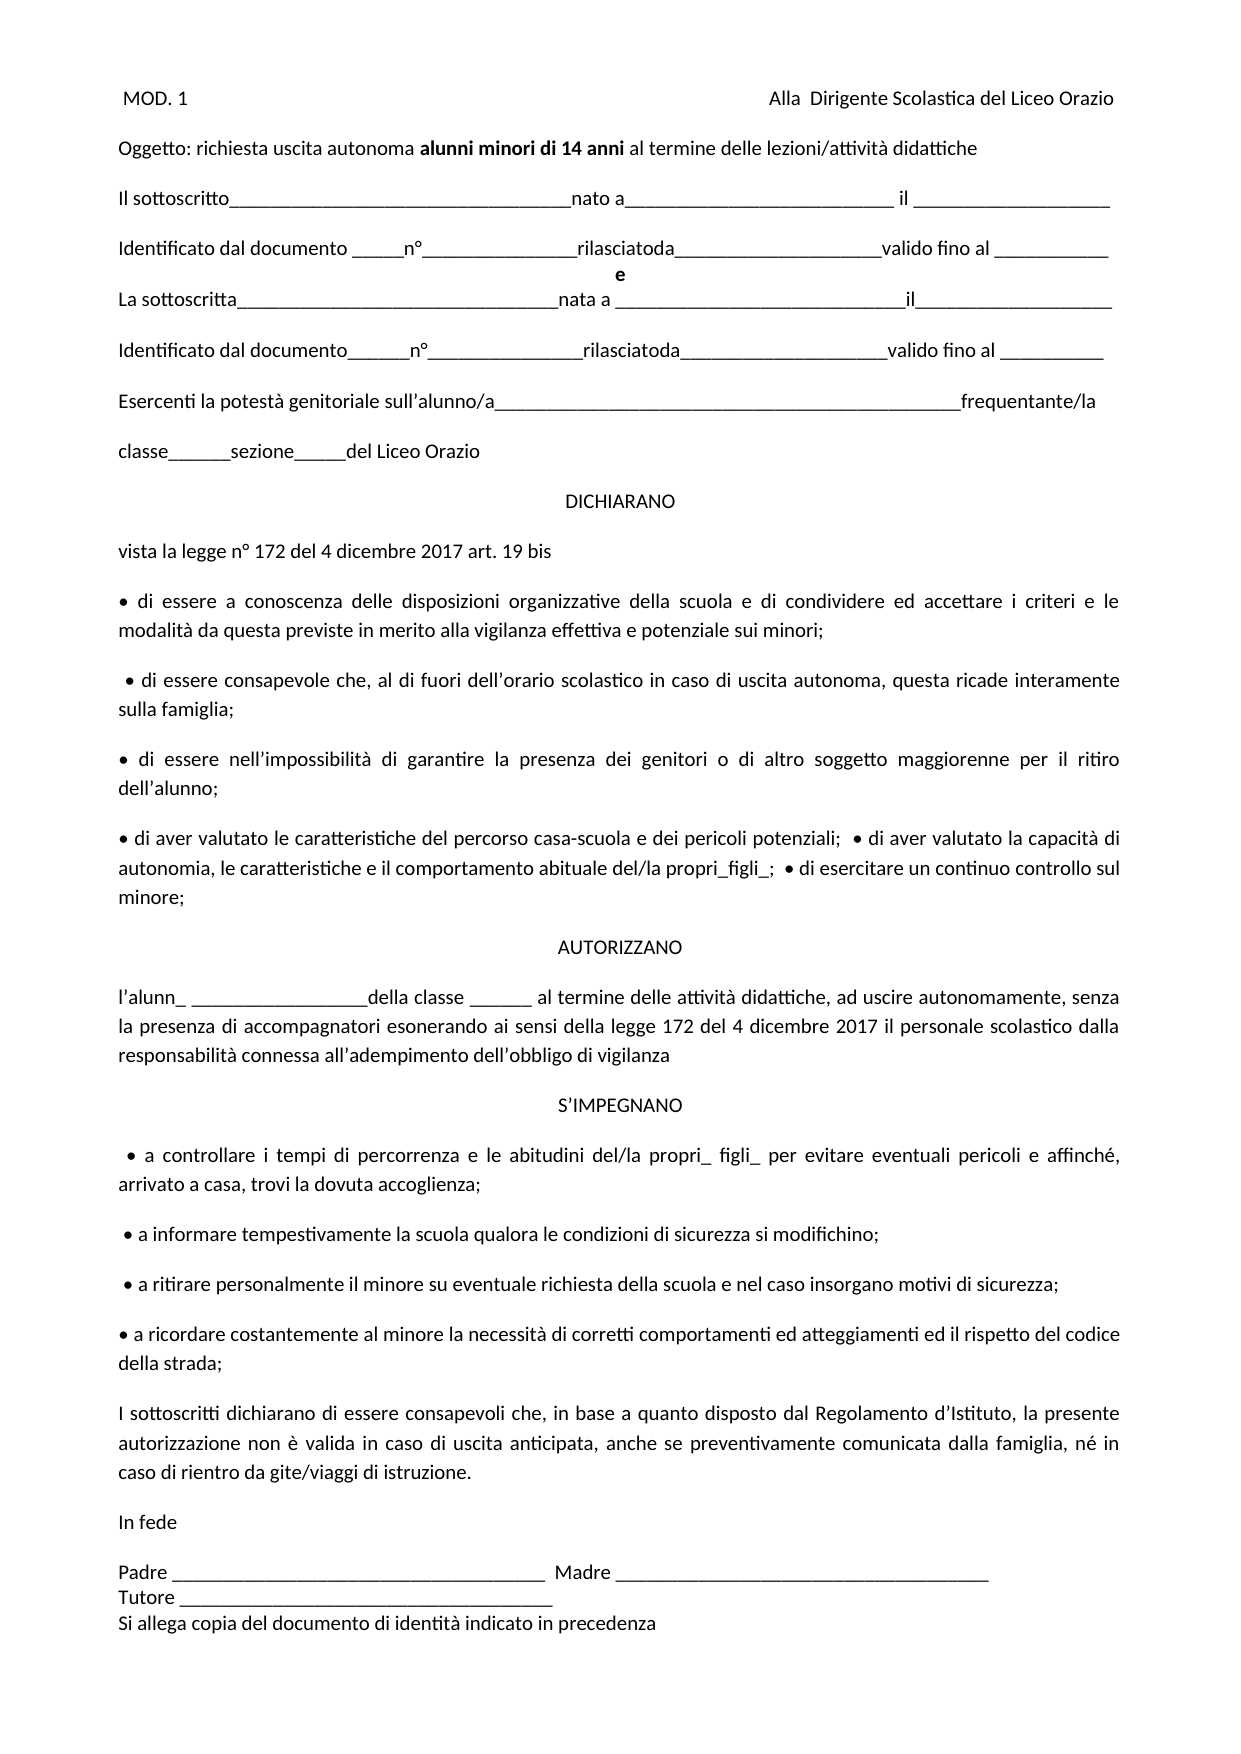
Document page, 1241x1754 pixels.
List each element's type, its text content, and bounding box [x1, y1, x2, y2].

text S’IMPEGNANO [118, 1092, 1122, 1118]
text • di essere nell’impossibilità di garantire la presenza dei genitori o di altro soggetto maggiorenne per il ritiro dell’alunno; [118, 746, 1122, 801]
text • di essere a conoscenza delle disposizioni organizzative della scuola e di condividere ed accettare i criteri e le modalità da questa previste in merito alla vigilanza effettiva e potenziale sui minori; [118, 588, 1122, 643]
text Esercenti la potestà genitoriale sull’alunno/a_____________________________________________frequentante/la [118, 388, 1122, 413]
text Identificato dal documento _____n°_______________rilasciatoda____________________valido fino al ___________ [118, 236, 1122, 261]
text • a informare tempestivamente la scuola qualora le condizioni di sicurezza si modifichino; [118, 1221, 1122, 1247]
text DICHIARANO [118, 488, 1122, 513]
text I sottoscritti dichiarano di essere consapevoli che, in base a quanto disposto dal Regolamento d’Istituto, la presente autorizzazione non è valida in caso di uscita anticipata, anche se preventivamente comunicata dalla famiglia, né in caso di rientro da gite/viaggi di istruzione. [118, 1401, 1122, 1484]
text • a ritirare personalmente il minore su eventuale richiesta della scuola e nel caso insorgano motivi di sicurezza; [118, 1271, 1122, 1297]
text In fede [118, 1509, 1122, 1534]
text La sottoscritta_______________________________nata a ____________________________il___________________ [118, 286, 1122, 312]
text l’alunn_ _________________della classe ______ al termine delle attività didattiche, ad uscire autonomamente, senza la presenza di accompagnatori esonerando ai sensi della legge 172 del 4 dicembre 2017 il personale scolastico dalla responsabilità connessa all’adempimento dell’obbligo di vigilanza [118, 984, 1122, 1068]
text AUTORIZZANO [118, 934, 1122, 959]
text e [118, 261, 1122, 286]
text • a controllare i tempi di percorrenza e le abitudini del/la propri_ figli_ per evitare eventuali pericoli e affinché, arrivato a casa, trovi la dovuta accoglienza; [118, 1142, 1122, 1197]
text • di essere consapevole che, al di fuori dell’orario scolastico in caso di uscita autonoma, questa ricade interamente sulla famiglia; [118, 667, 1122, 722]
text Oggetto: richiesta uscita autonoma alunni minori di 14 anni al termine delle lezioni/attività didattiche [118, 136, 1122, 161]
text Il sottoscritto_________________________________nato a__________________________ il ___________________ [118, 186, 1122, 211]
text vista la legge n° 172 del 4 dicembre 2017 art. 19 bis [118, 538, 1122, 563]
text MOD. 1 Alla Dirigente Scolastica del Liceo Orazio [118, 86, 1122, 111]
text • a ricordare costantemente al minore la necessità di corretti comportamenti ed atteggiamenti ed il rispetto del codice della strada; [118, 1321, 1122, 1376]
text classe______sezione_____del Liceo Orazio [118, 438, 1122, 463]
text Tutore ____________________________________ [118, 1584, 1122, 1610]
text Identificato dal documento______n°_______________rilasciatoda____________________valido fino al __________ [118, 337, 1122, 363]
text • di aver valutato le caratteristiche del percorso casa-scuola e dei pericoli potenziali; • di aver valutato la capacità di autonomia, le caratteristiche e il comportamento abituale del/la propri_figli_; • di esercitare un continuo controllo sul minore; [118, 826, 1122, 909]
text Si allega copia del documento di identità indicato in precedenza [118, 1610, 1122, 1635]
text Padre ____________________________________ Madre ____________________________________ [118, 1559, 1122, 1584]
